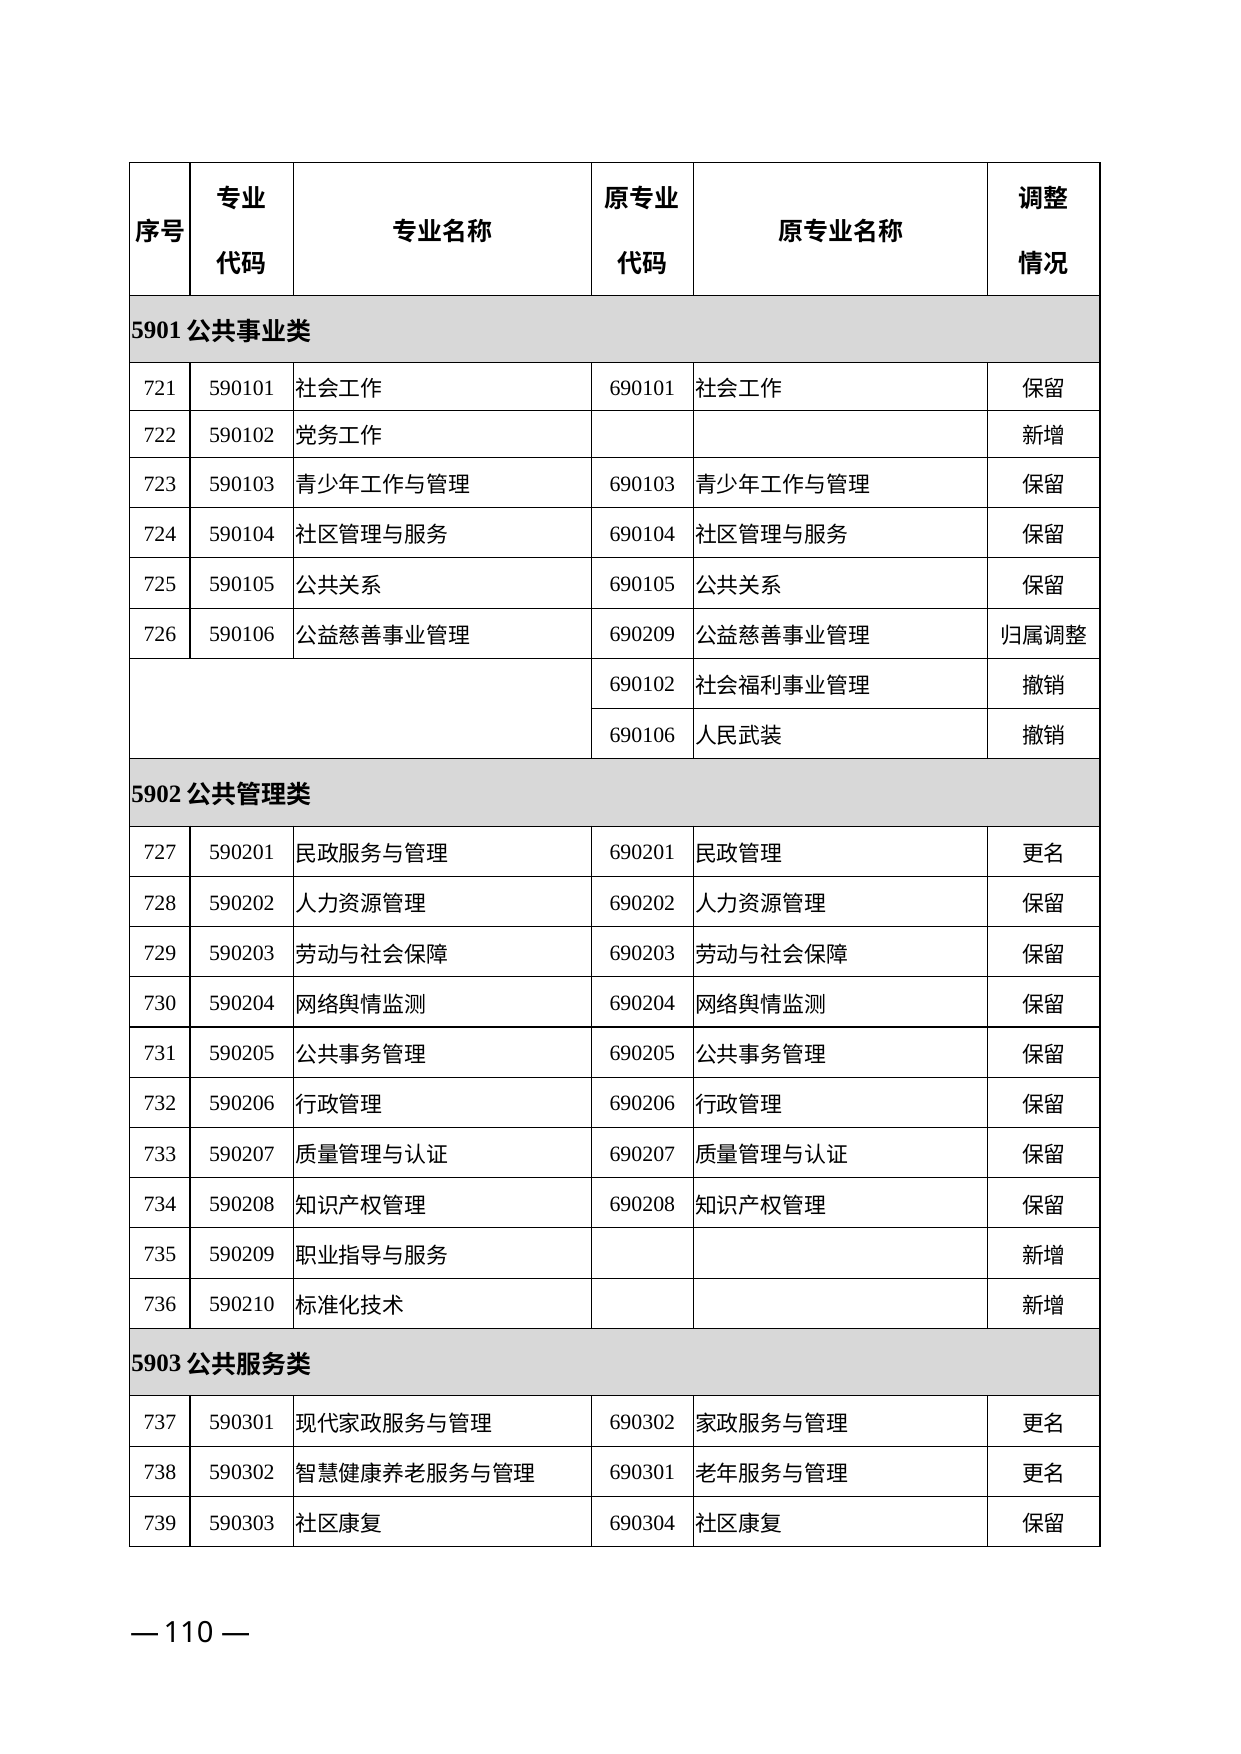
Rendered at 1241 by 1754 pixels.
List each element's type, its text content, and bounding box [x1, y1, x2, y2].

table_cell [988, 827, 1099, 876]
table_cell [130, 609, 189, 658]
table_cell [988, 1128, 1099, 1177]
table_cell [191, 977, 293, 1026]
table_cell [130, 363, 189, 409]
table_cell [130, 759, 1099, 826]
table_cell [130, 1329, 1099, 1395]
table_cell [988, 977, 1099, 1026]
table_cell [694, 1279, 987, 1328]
table_header 序号 [130, 163, 189, 294]
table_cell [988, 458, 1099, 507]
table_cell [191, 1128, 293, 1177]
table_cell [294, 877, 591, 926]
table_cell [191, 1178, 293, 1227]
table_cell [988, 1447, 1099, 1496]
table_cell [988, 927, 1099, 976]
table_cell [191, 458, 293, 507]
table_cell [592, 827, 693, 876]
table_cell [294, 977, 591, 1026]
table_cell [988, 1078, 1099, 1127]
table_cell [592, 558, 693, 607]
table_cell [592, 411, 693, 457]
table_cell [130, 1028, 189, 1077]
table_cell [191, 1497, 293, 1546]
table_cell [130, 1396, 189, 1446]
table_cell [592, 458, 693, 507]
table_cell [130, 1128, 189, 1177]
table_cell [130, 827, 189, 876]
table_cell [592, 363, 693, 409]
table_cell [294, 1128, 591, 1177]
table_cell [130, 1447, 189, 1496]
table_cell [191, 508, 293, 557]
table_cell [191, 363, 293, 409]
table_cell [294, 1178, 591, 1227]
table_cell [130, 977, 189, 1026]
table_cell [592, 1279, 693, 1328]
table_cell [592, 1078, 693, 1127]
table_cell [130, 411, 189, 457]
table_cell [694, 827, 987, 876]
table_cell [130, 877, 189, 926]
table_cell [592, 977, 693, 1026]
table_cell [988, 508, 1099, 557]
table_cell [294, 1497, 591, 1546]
table_header 专业 代码 [191, 163, 293, 294]
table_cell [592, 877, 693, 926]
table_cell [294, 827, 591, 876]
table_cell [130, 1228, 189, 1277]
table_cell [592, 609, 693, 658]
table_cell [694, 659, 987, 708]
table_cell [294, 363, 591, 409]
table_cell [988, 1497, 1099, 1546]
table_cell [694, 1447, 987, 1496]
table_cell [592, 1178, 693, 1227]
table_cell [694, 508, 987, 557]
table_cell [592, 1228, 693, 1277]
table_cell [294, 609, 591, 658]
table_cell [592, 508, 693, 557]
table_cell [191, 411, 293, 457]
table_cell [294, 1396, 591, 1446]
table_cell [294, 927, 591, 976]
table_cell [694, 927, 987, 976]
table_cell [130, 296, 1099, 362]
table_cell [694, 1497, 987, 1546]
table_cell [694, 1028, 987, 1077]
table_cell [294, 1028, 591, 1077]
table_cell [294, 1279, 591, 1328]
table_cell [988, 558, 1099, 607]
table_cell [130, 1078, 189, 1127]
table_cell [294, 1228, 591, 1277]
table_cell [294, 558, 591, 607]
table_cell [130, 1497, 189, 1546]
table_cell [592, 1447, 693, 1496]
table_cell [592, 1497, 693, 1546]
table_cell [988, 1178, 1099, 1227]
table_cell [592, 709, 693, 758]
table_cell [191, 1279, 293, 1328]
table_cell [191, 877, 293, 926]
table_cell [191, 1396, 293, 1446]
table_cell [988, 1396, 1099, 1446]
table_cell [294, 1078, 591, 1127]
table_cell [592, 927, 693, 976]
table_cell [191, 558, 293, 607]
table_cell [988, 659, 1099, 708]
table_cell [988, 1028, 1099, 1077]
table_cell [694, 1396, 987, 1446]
table_header 原专业名称 [694, 163, 987, 294]
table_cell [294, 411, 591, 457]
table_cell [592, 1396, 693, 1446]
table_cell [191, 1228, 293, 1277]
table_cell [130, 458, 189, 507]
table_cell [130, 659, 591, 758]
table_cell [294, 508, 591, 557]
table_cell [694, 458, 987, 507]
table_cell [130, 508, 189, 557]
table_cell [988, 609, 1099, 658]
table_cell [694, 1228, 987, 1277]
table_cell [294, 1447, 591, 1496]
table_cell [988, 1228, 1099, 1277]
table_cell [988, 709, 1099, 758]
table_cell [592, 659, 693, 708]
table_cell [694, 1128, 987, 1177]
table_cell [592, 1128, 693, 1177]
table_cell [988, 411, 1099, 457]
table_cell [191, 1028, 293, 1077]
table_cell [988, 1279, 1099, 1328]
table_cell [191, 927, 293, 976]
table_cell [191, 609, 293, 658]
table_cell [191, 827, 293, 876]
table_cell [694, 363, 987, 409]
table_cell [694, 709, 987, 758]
table_header 专业名称 [294, 163, 591, 294]
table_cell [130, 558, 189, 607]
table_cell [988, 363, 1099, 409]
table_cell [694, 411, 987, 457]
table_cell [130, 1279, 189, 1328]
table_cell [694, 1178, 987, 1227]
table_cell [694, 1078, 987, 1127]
table_header 调整 情况 [988, 163, 1099, 294]
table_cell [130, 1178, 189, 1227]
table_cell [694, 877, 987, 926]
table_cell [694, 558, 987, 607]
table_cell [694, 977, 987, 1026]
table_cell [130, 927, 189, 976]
table_header 原专业 代码 [592, 163, 693, 294]
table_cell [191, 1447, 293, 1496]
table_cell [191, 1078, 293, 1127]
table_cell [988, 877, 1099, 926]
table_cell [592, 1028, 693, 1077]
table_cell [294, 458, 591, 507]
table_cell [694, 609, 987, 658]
